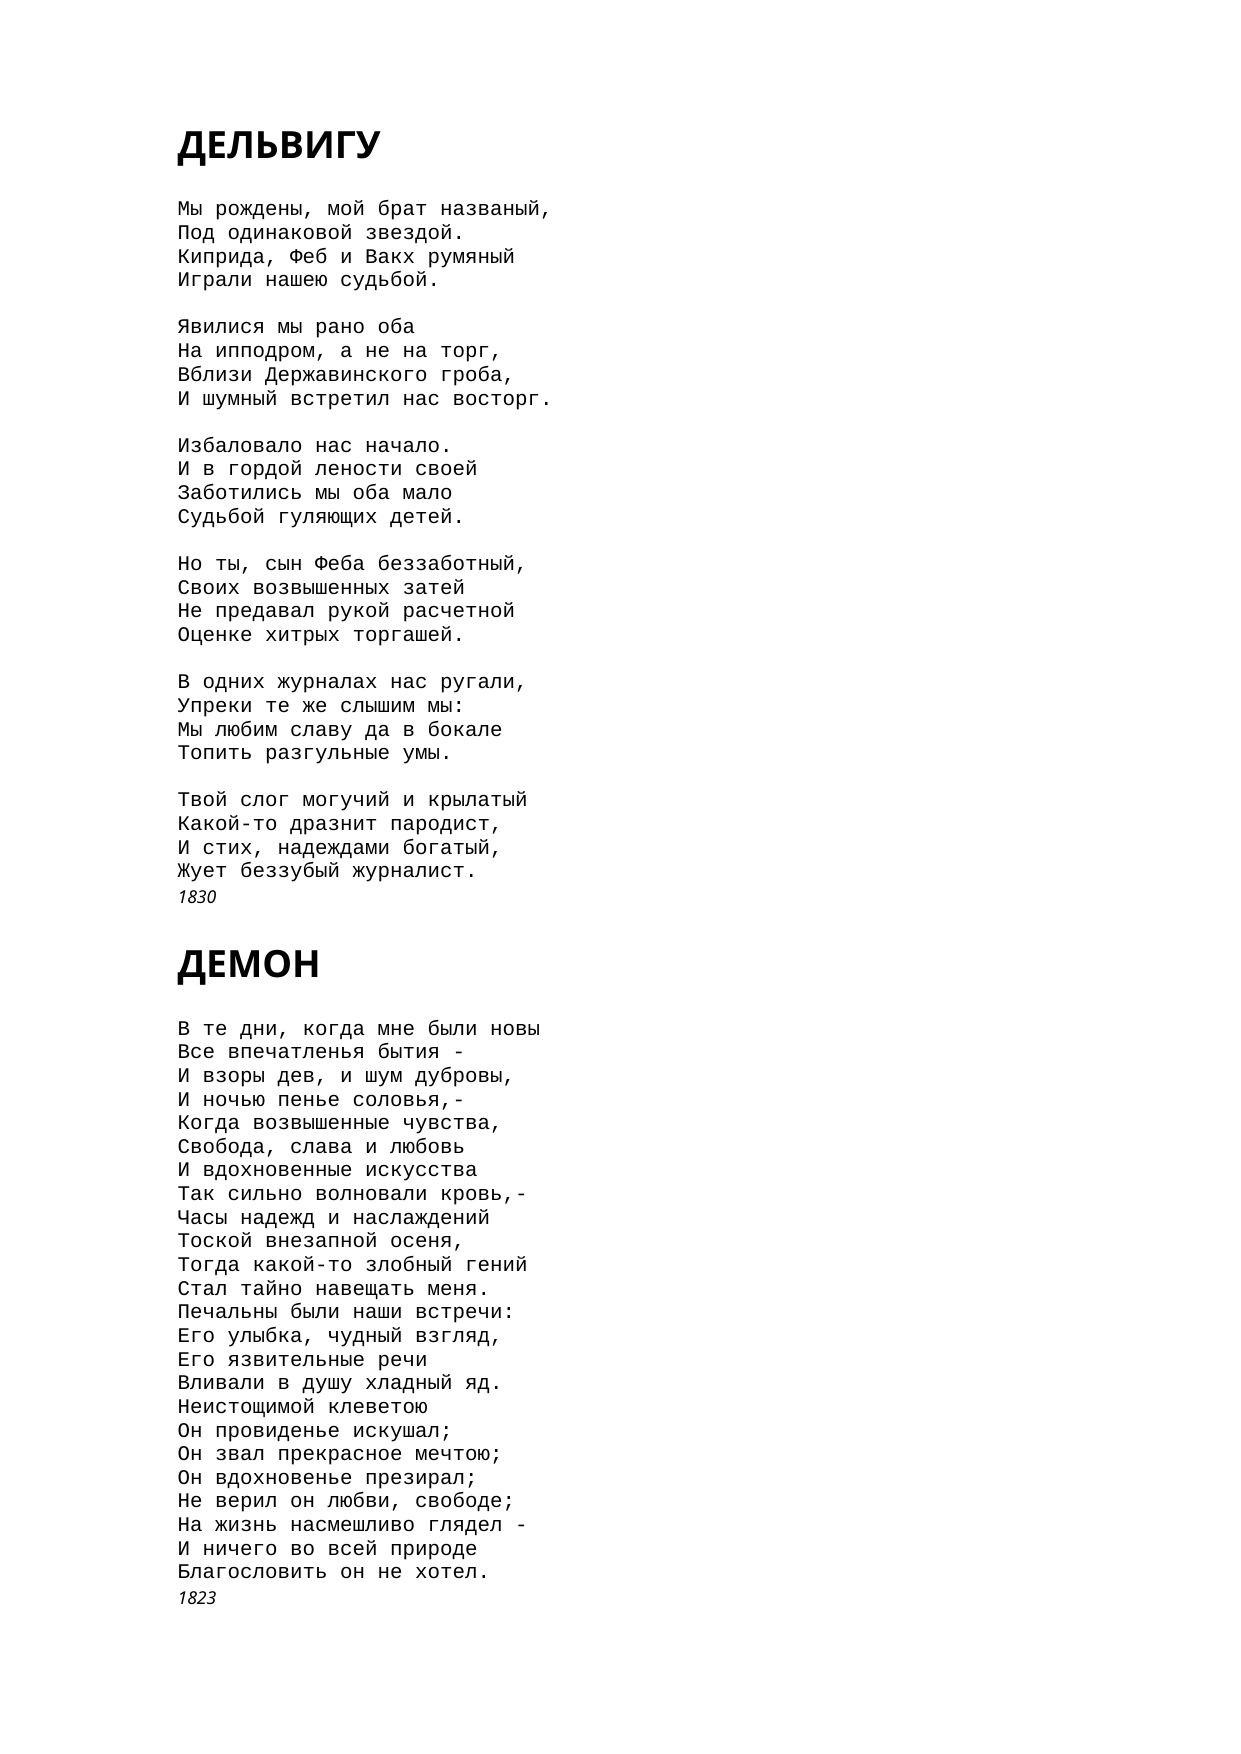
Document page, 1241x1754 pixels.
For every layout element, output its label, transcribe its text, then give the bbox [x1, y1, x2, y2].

text Твой слог могучий и крылатый [177, 789, 1152, 813]
text И ничего во всей природе [177, 1538, 1152, 1561]
text Вливали в душу хладный яд. [177, 1372, 1152, 1396]
text Киприда, Феб и Вакх румяный [177, 246, 1152, 269]
text Своих возвышенных затей [177, 577, 1152, 600]
text И стих, надеждами богатый, [177, 837, 1152, 860]
text Мы любим славу да в бокале [177, 718, 1152, 742]
text Не верил он любви, свободе; [177, 1491, 1152, 1514]
text Избаловало нас начало. [177, 435, 1152, 458]
text Тогда какой-то злобный гений [177, 1254, 1152, 1278]
text Его улыбка, чудный взгляд, [177, 1325, 1152, 1349]
text На ипподром, а не на торг, [177, 340, 1152, 364]
text Оценке хитрых торгашей. [177, 624, 1152, 648]
text Тоской внезапной осеня, [177, 1230, 1152, 1254]
text Какой-то дразнит пародист, [177, 813, 1152, 837]
text Жует беззубый журналист. [177, 860, 1152, 884]
text Он провиденье искушал; [177, 1419, 1152, 1443]
text Стал тайно навещать меня. [177, 1278, 1152, 1301]
text ДЕЛЬВИГУ [177, 118, 1152, 169]
text В те дни, когда мне были новы [177, 1018, 1152, 1041]
text Явилися мы рано оба [177, 317, 1152, 340]
text Под одинаковой звездой. [177, 222, 1152, 246]
text Неистощимой клеветою [177, 1396, 1152, 1419]
text На жизнь насмешливо глядел - [177, 1514, 1152, 1538]
text Топить разгульные умы. [177, 742, 1152, 766]
text И вдохновенные искусства [177, 1159, 1152, 1183]
text И ночью пенье соловья,- [177, 1088, 1152, 1112]
text И взоры дев, и шум дубровы, [177, 1065, 1152, 1088]
text Когда возвышенные чувства, [177, 1112, 1152, 1136]
text В одних журналах нас ругали, [177, 671, 1152, 695]
text Так сильно волновали кровь,- [177, 1183, 1152, 1207]
text Судьбой гуляющих детей. [177, 506, 1152, 529]
text Его язвительные речи [177, 1349, 1152, 1372]
text Мы рождены, мой брат названый, [177, 198, 1152, 222]
text И шумный встретил нас восторг. [177, 387, 1152, 411]
text Печальны были наши встречи: [177, 1301, 1152, 1325]
text Играли нашею судьбой. [177, 269, 1152, 293]
text Он звал прекрасное мечтою; [177, 1443, 1152, 1467]
text И в гордой лености своей [177, 458, 1152, 482]
text Часы надежд и наслаждений [177, 1207, 1152, 1230]
text Заботились мы оба мало [177, 482, 1152, 506]
text 1823 [177, 1585, 1152, 1609]
text Он вдохновенье презирал; [177, 1467, 1152, 1491]
text Но ты, сын Феба беззаботный, [177, 553, 1152, 577]
text Благословить он не хотел. [177, 1561, 1152, 1585]
text Свобода, слава и любовь [177, 1136, 1152, 1159]
text Не предавал рукой расчетной [177, 600, 1152, 624]
text ДЕМОН [177, 937, 1152, 988]
text 1830 [177, 884, 1152, 908]
text Все впечатленья бытия - [177, 1041, 1152, 1065]
text Вблизи Державинского гроба, [177, 364, 1152, 387]
text Упреки те же слышим мы: [177, 695, 1152, 718]
